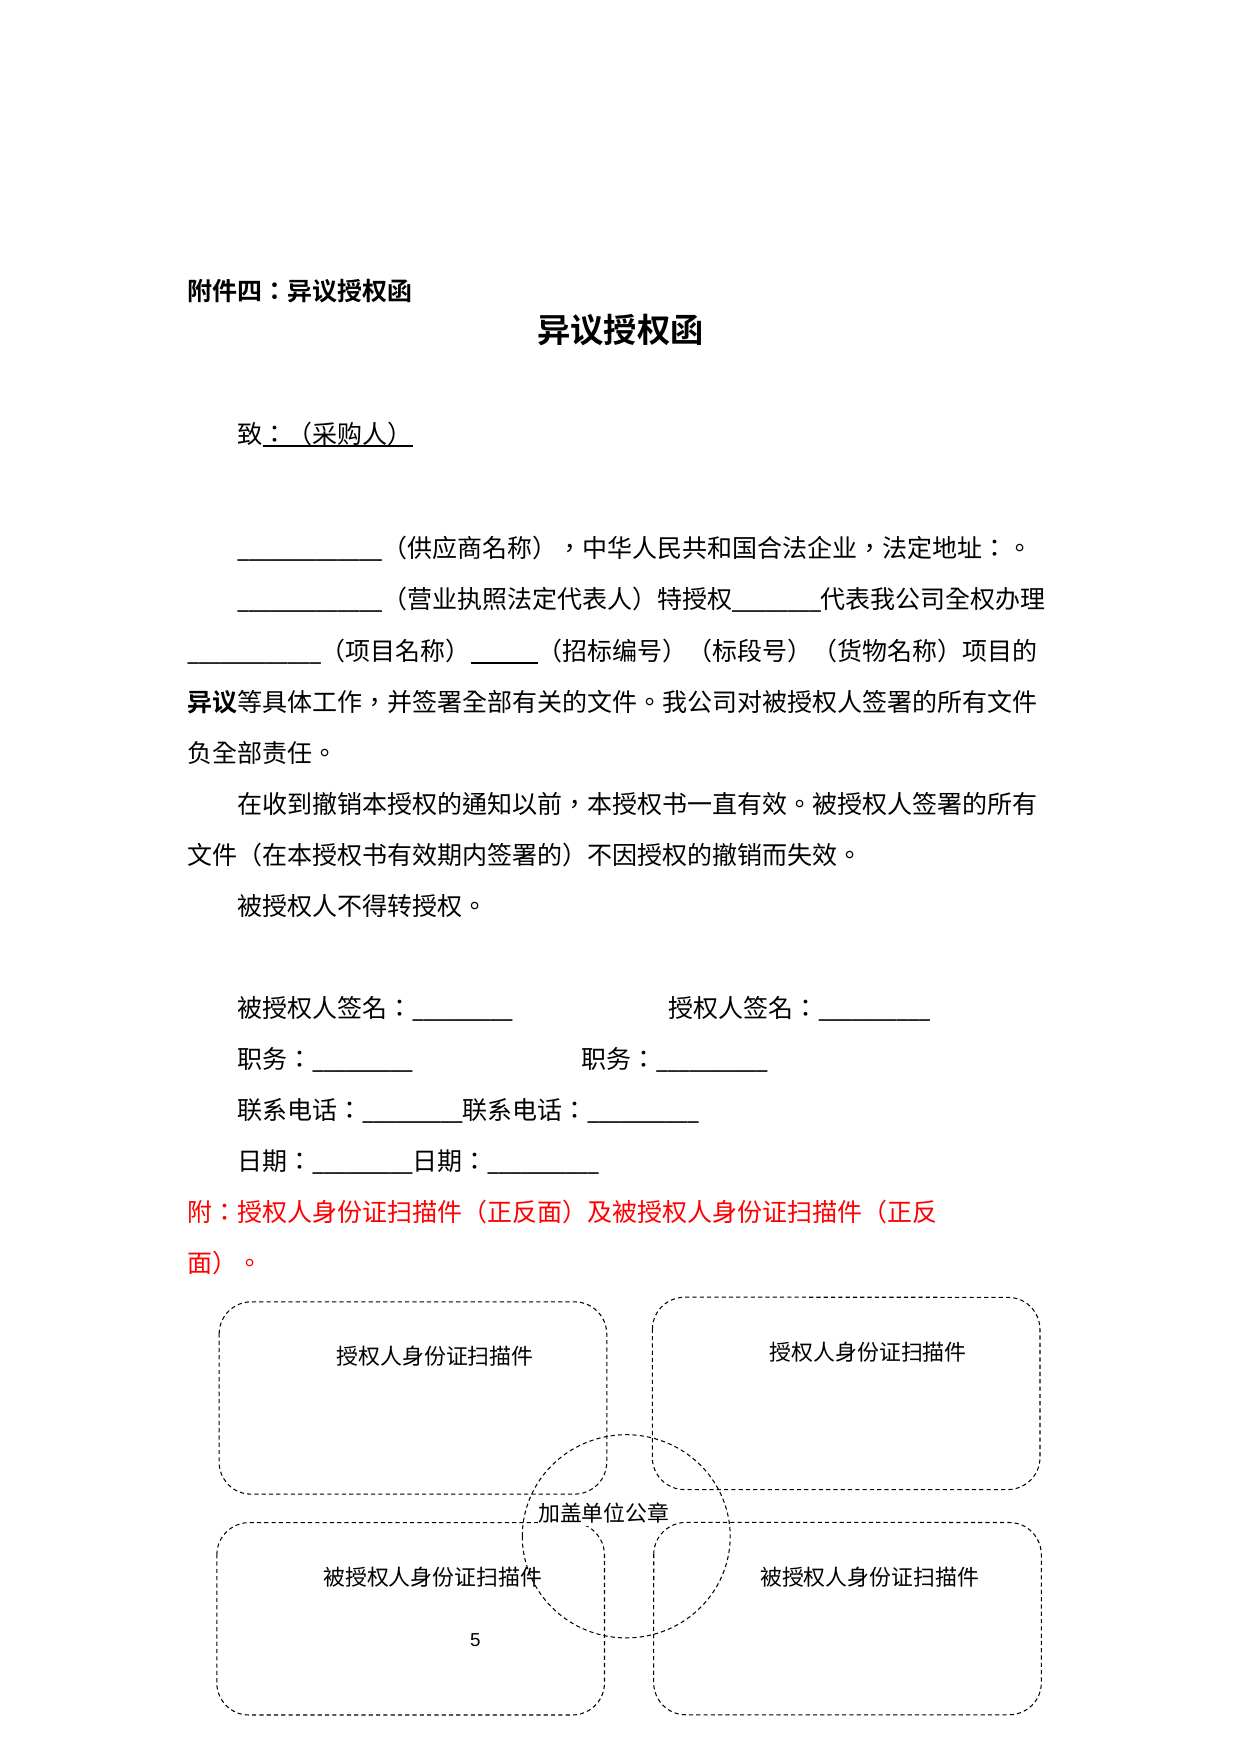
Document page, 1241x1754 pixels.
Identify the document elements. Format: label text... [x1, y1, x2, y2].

text 致：（采购人） [187, 416, 1053, 451]
text _____________（营业执照法定代表人）特授权________代表我公司全权办理____________（项目名称） （招标编号）（标段号）（货物名称）项目的异议等具体工作，并签署全部有关的文件。我公司对被授权人签署的所有文件负全部责任。 [187, 582, 1053, 769]
text 联系电话：_________联系电话：__________ [187, 1092, 1053, 1127]
text 日期：_________日期：__________ [187, 1143, 1053, 1178]
text 异议授权函 [187, 307, 1053, 353]
text 在收到撤销本授权的通知以前，本授权书一直有效。被授权人签署的所有文件（在本授权书有效期内签署的）不因授权的撤销而失效。 [187, 786, 1053, 871]
text 被授权人签名：_________ 授权人签名：__________ [187, 990, 1053, 1024]
text _____________（供应商名称），中华人民共和国合法企业，法定地址：。 [187, 531, 1053, 565]
text 附件四：异议授权函 [187, 271, 1053, 307]
text 附：授权人身份证扫描件（正反面）及被授权人身份证扫描件（正反面）。 [187, 1194, 990, 1280]
text 职务：_________ 职务：__________ [187, 1041, 1053, 1076]
text 被授权人不得转授权。 [187, 888, 1053, 922]
